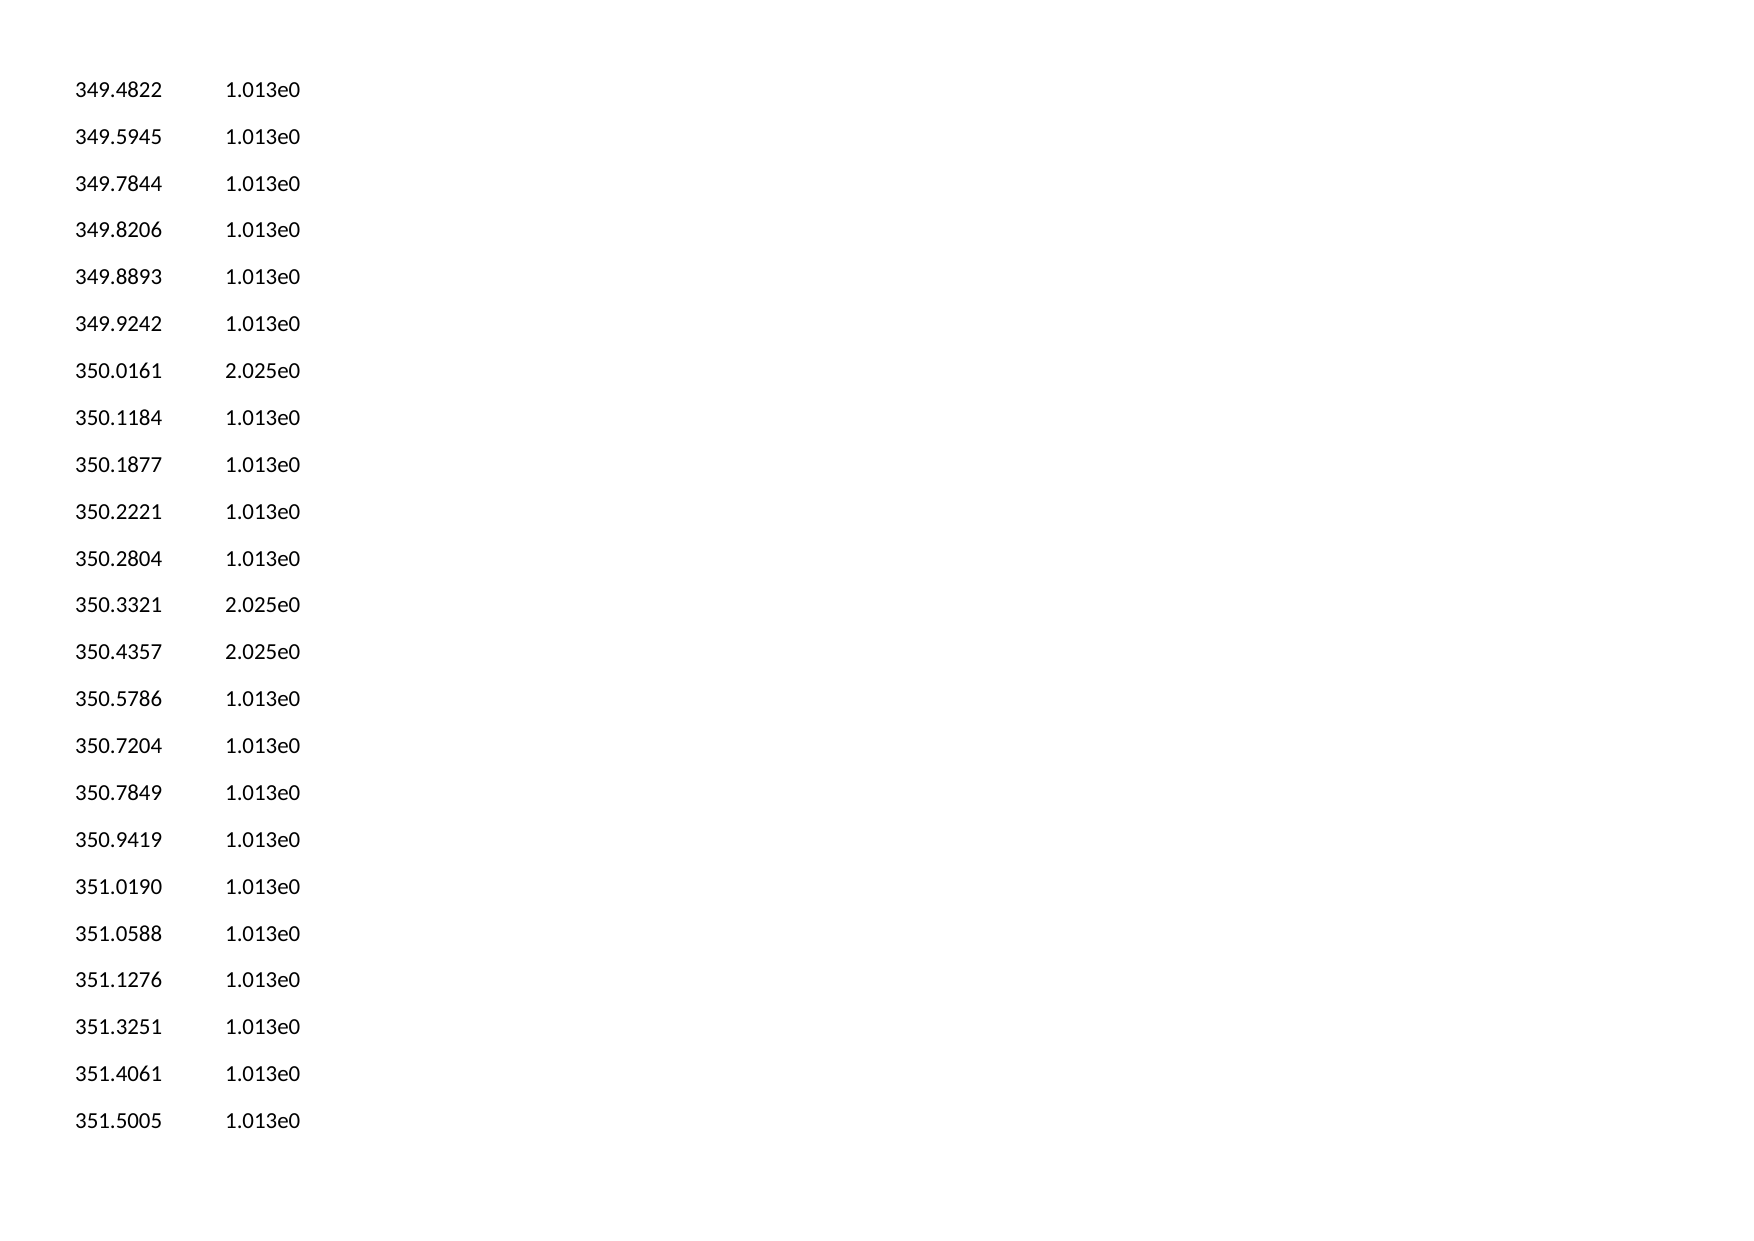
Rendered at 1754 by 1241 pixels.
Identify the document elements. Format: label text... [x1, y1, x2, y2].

text 351.3251 1.013e0 [75, 1012, 1679, 1041]
text 349.4822 1.013e0 [75, 75, 1679, 103]
text 351.5005 1.013e0 [75, 1106, 1679, 1134]
text 351.1276 1.013e0 [75, 966, 1679, 994]
text 350.3321 2.025e0 [75, 591, 1679, 619]
text 349.9242 1.013e0 [75, 309, 1679, 337]
text 350.7849 1.013e0 [75, 778, 1679, 806]
text 350.4357 2.025e0 [75, 637, 1679, 666]
text 350.0161 2.025e0 [75, 356, 1679, 384]
text 350.2804 1.013e0 [75, 544, 1679, 572]
text 349.7844 1.013e0 [75, 169, 1679, 197]
text 350.1877 1.013e0 [75, 450, 1679, 478]
text 351.0588 1.013e0 [75, 919, 1679, 947]
text 349.5945 1.013e0 [75, 122, 1679, 150]
text 350.2221 1.013e0 [75, 497, 1679, 525]
text 351.0190 1.013e0 [75, 872, 1679, 900]
text 350.7204 1.013e0 [75, 731, 1679, 759]
text 349.8893 1.013e0 [75, 262, 1679, 291]
text 350.5786 1.013e0 [75, 684, 1679, 712]
text 349.8206 1.013e0 [75, 216, 1679, 244]
text 351.4061 1.013e0 [75, 1059, 1679, 1087]
text 350.9419 1.013e0 [75, 825, 1679, 853]
text 350.1184 1.013e0 [75, 403, 1679, 431]
